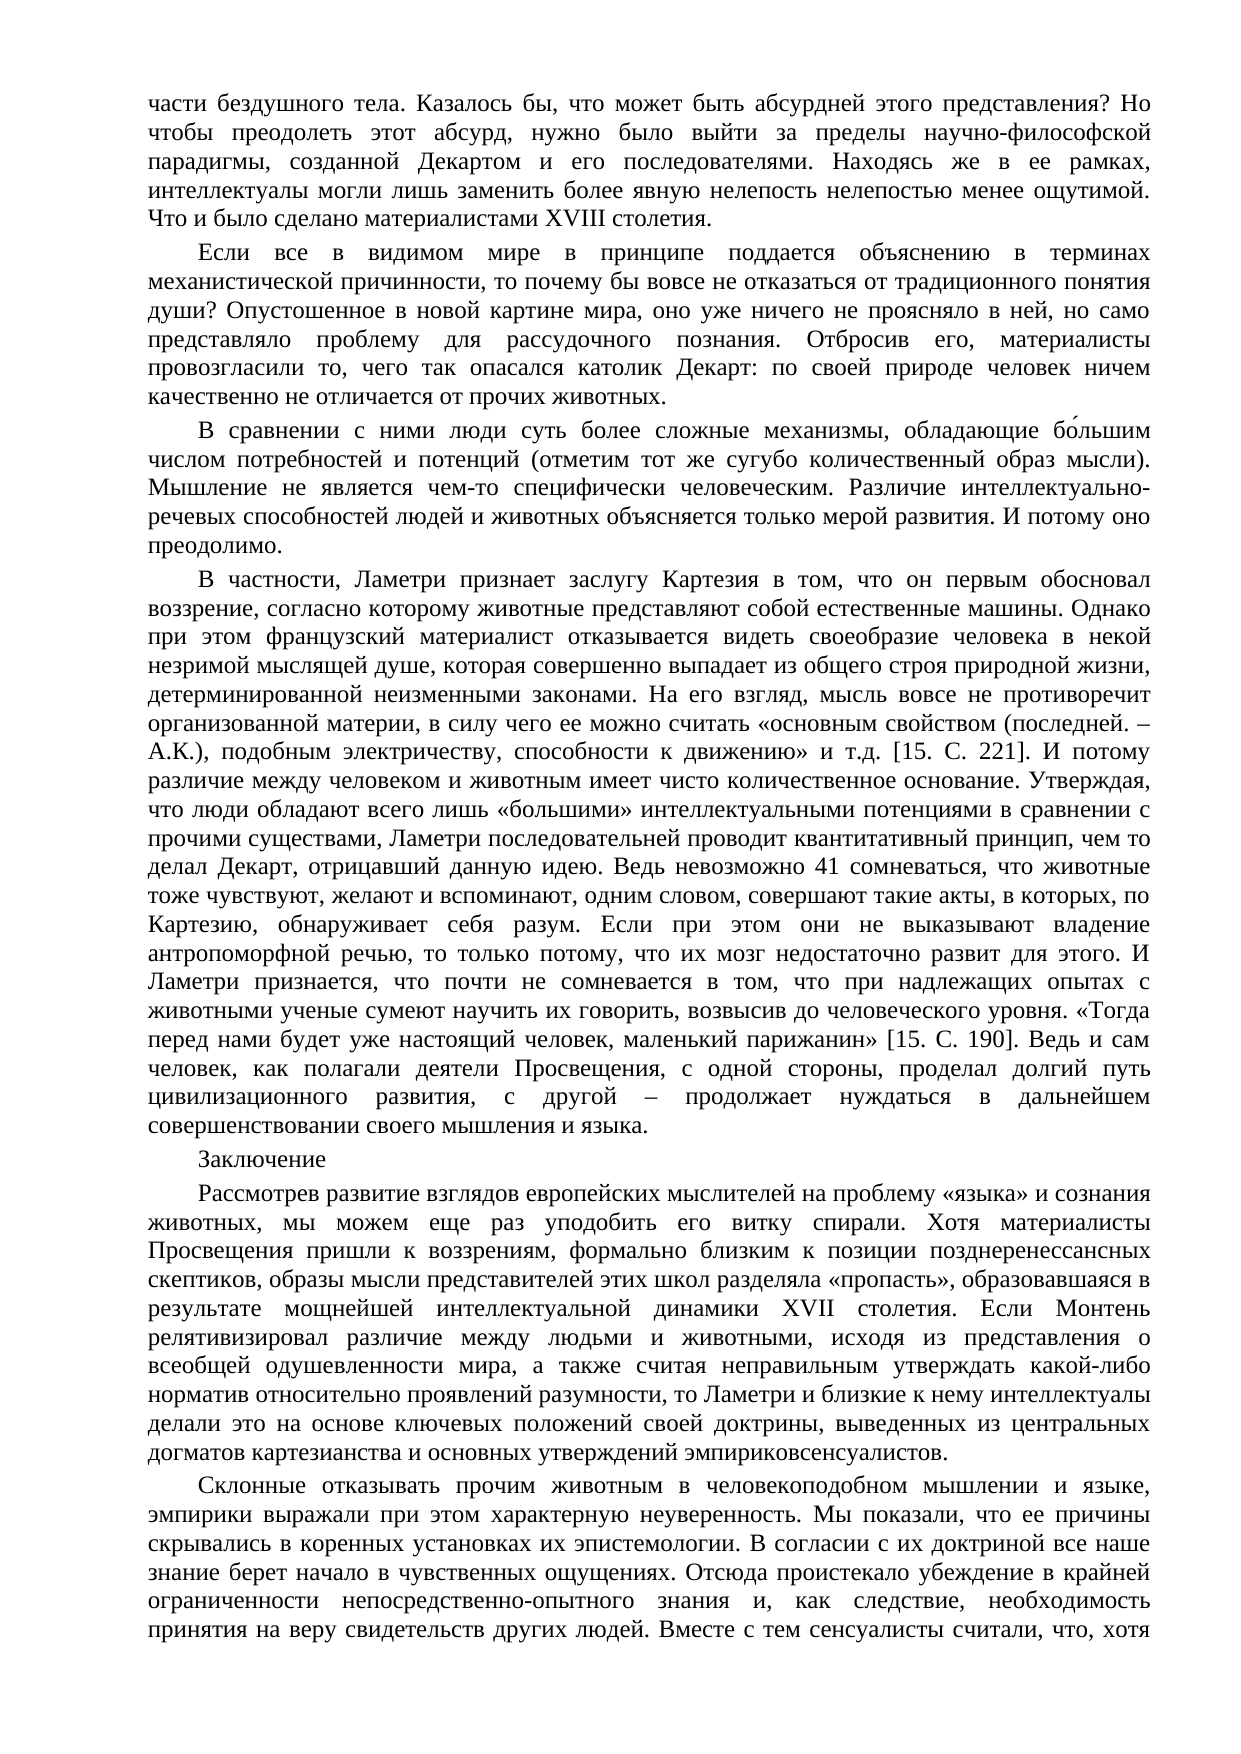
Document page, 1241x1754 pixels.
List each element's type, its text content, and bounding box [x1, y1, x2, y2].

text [148, 88, 1152, 232]
text В частности, Ламетри признает заслугу Картезия в том, что он первым обосновал воззрение, согласно которому животные представляют собой естественные машины. Однако при этом французский материалист отказывается видеть своеобразие человека в некой незримой мыслящей душе, которая совершенно выпадает из общего строя природной жизни, детерминированной неизменными законами. На его взгляд, мысль вовсе не противоречит организованной материи, в силу чего ее можно считать «основным свойством (последней. – А.К.), подобным электричеству, способности к движению» и т.д. [15. С. 221]. И потому различие между человеком и животным имеет чисто количественное основание. Утверждая, что люди обладают всего лишь «большими» интеллектуальными потенциями в сравнении с прочими существами, Ламетри последовательней проводит квантитативный принцип, чем то делал Декарт, отрицавший данную идею. Ведь невозможно 41 сомневаться, что животные тоже чувствуют, желают и вспоминают, одним словом, совершают такие акты, в которых, по Картезию, обнаруживает себя разум. Если при этом они не выказывают владение антропоморфной речью, то только потому, что их мозг недостаточно развит для этого. И Ламетри признается, что почти не сомневается в том, что при надлежащих опытах с животными ученые сумеют научить их говорить, возвысив до человеческого уровня. «Тогда перед нами будет уже настоящий человек, маленький парижанин» [15. С. 190]. Ведь и сам человек, как полагали деятели Просвещения, с одной стороны, проделал долгий путь цивилизационного развития, с другой – продолжает нуждаться в дальнейшем совершенствовании своего мышления и языка. [148, 564, 1152, 1139]
text Рассмотрев развитие взглядов европейских мыслителей на проблему «языка» и сознания животных, мы можем еще раз уподобить его витку спирали. Хотя материалисты Просвещения пришли к воззрениям, формально близким к позиции позднеренессансных скептиков, образы мысли представителей этих школ разделяла «пропасть», образовавшаяся в результате мощнейшей интеллектуальной динамики XVII столетия. Если Монтень релятивизировал различие между людьми и животными, исходя из представления о всеобщей одушевленности мира, а также считая неправильным утверждать какой-либо норматив относительно проявлений разумности, то Ламетри и близкие к нему интеллектуалы делали это на основе ключевых положений своей доктрины, выведенных из центральных догматов картезианства и основных утверждений эмпириковсенсуалистов. [148, 1178, 1152, 1465]
text В сравнении с ними люди суть более сложные механизмы, обладающие бо́льшим числом потребностей и потенций (отметим тот же сугубо количественный образ мысли). Мышление не является чем-то специфически человеческим. Различие интеллектуально-речевых способностей людей и животных объясняется только мерой развития. И потому оно преодолимо. [148, 415, 1152, 559]
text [148, 1470, 1152, 1643]
text Заключение [148, 1144, 1152, 1173]
text Если все в видимом мире в принципе поддается объяснению в терминах механистической причинности, то почему бы вовсе не отказаться от традиционного понятия души? Опустошенное в новой картине мира, оно уже ничего не проясняло в ней, но само представляло проблему для рассудочного познания. Отбросив его, материалисты провозгласили то, чего так опасался католик Декарт: по своей природе человек ничем качественно не отличается от прочих животных. [148, 237, 1152, 410]
